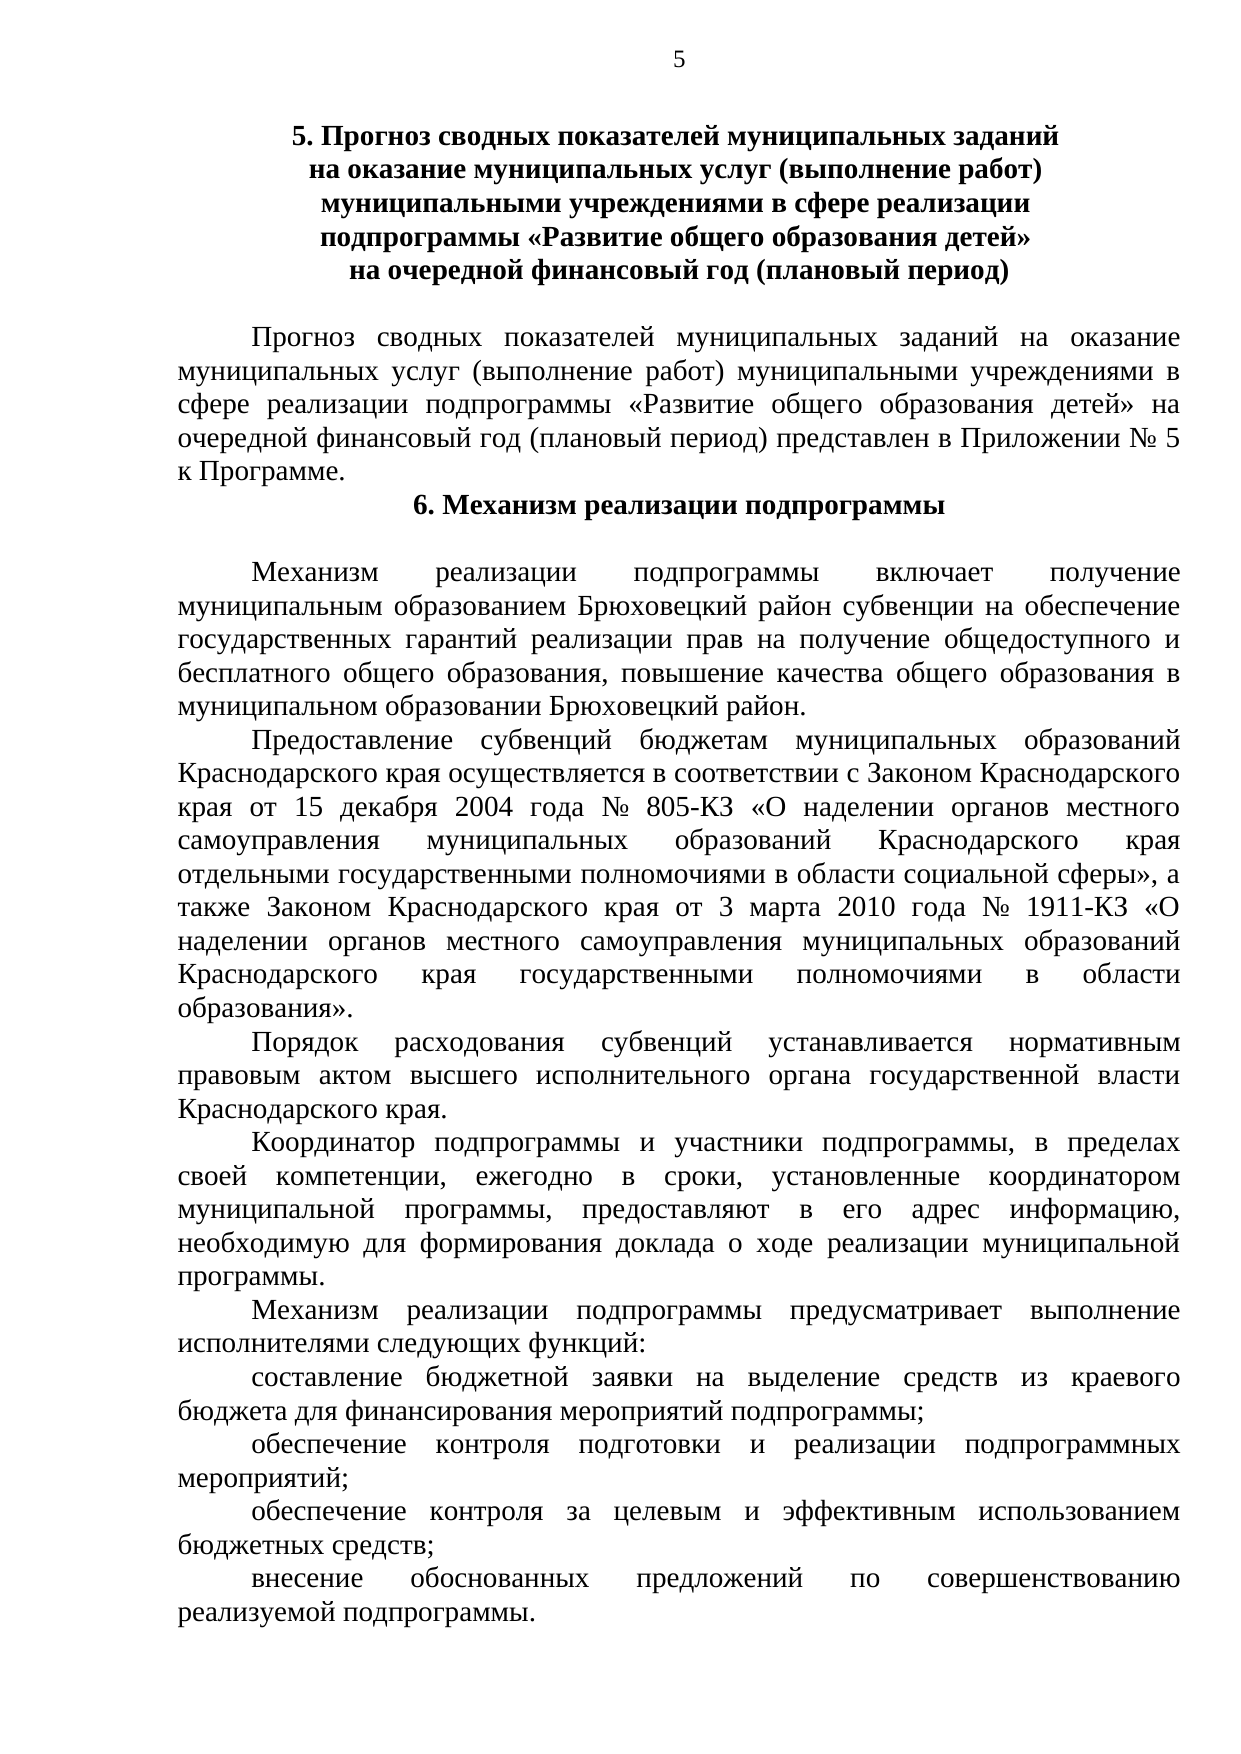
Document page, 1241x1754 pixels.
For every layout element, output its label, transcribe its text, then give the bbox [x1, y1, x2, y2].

text Координатор подпрограммы и участники подпрограммы, в пределах своей компетенции, ежегодно в сроки, установленные координатором муниципальной программы, предоставляют в его адрес информацию, необходимую для формирования доклада о ходе реализации муниципальной программы. [177, 1124, 1181, 1292]
text составление бюджетной заявки на выделение средств из краевого бюджета для финансирования мероприятий подпрограммы; [177, 1359, 1181, 1426]
text Предоставление субвенций бюджетам муниципальных образований Краснодарского края осуществляется в соответствии с Законом Краснодарского края от 15 декабря 2004 года № 805-КЗ «О наделении органов местного самоуправления муниципальных образований Краснодарского края отдельными государственными полномочиями в области социальной сферы», а также Законом Краснодарского края от 3 марта 2010 года № 1911-КЗ «О наделении органов местного самоуправления муниципальных образований Краснодарского края государственными полномочиями в области образования». [177, 722, 1181, 1024]
text обеспечение контроля подготовки и реализации подпрограммных мероприятий; [177, 1426, 1181, 1493]
text Механизм реализации подпрограммы включает получение муниципальным образованием Брюховецкий район субвенции на обеспечение государственных гарантий реализации прав на получение общедоступного и бесплатного общего образования, повышение качества общего образования в муниципальном образовании Брюховецкий район. [177, 554, 1181, 722]
list 6. Механизм реализации подпрограммы [177, 487, 1181, 521]
text внесение обоснованных предложений по совершенствованию реализуемой подпрограммы. [177, 1560, 1181, 1627]
text Прогноз сводных показателей муниципальных заданий на оказание муниципальных услуг (выполнение работ) муниципальными учреждениями в сфере реализации подпрограммы «Развитие общего образования детей» на очередной финансовый год (плановый период) представлен в Приложении № 5 к Программе. [177, 319, 1181, 487]
text 5. Прогноз сводных показателей муниципальных заданий на оказание муниципальных услуг (выполнение работ) муниципальными учреждениями в сфере реализации подпрограммы «Развитие общего образования детей» на очередной финансовый год (плановый период) [177, 118, 1181, 286]
text Порядок расходования субвенций устанавливается нормативным правовым актом высшего исполнительного органа государственной власти Краснодарского края. [177, 1024, 1181, 1124]
text обеспечение контроля за целевым и эффективным использованием бюджетных средств; [177, 1493, 1181, 1560]
text Механизм реализации подпрограммы предусматривает выполнение исполнителями следующих функций: [177, 1292, 1181, 1359]
